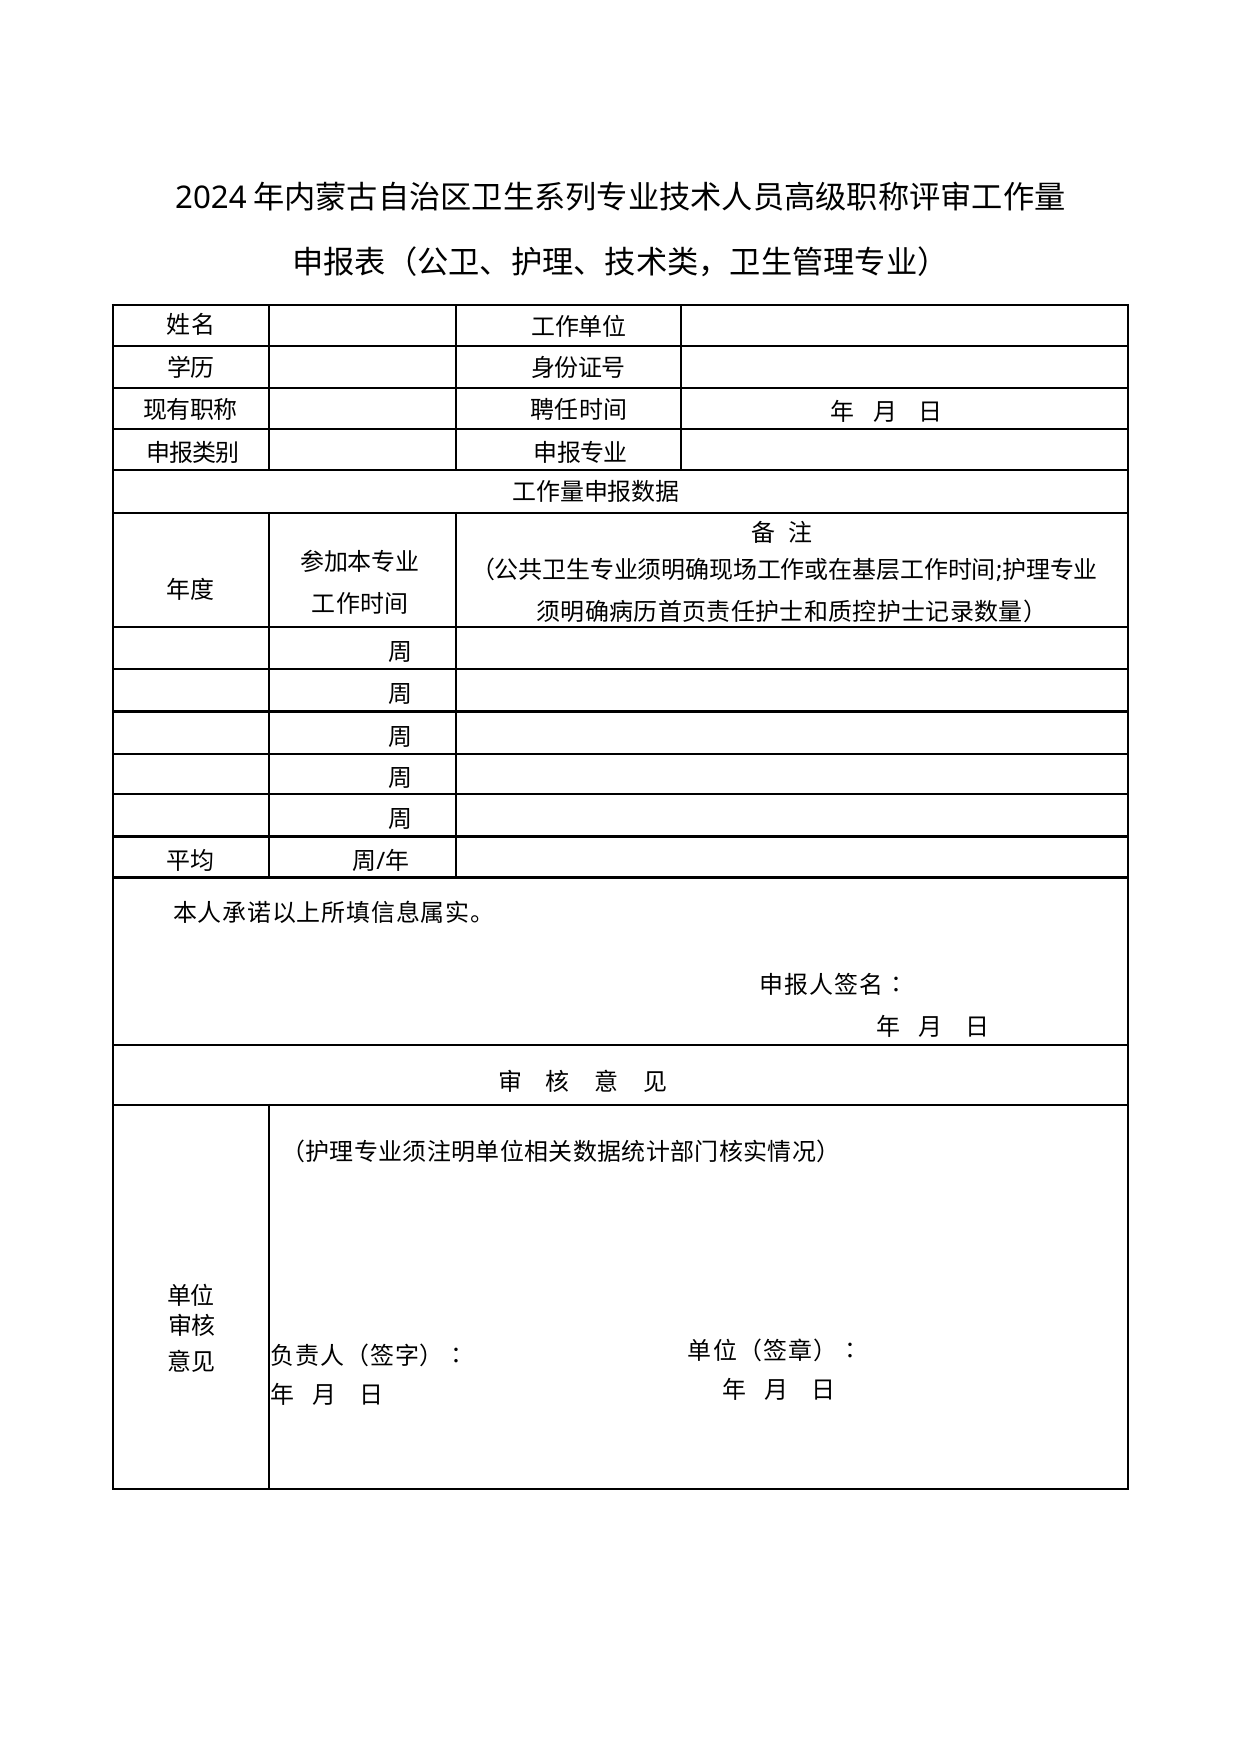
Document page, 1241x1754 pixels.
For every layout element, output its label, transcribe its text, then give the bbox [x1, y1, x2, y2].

table_cell 周 [270, 795, 455, 835]
table_header [270, 306, 455, 344]
table_cell [457, 755, 1127, 793]
table_cell 申报人签名∶ 年 月 日 [114, 940, 1127, 1044]
table_cell 申报专业 [457, 430, 680, 468]
table_cell 身份证号 [457, 347, 680, 387]
table_cell 周 [270, 628, 455, 668]
table_header [682, 306, 1127, 344]
text 2024年内蒙古自治区卫生系列专业技术人员高级职称评审工作量 [112, 162, 1128, 227]
table_cell [270, 430, 455, 468]
table_cell 现有职称 [114, 389, 268, 428]
table_cell 聘任时间 [457, 389, 680, 428]
table_cell [682, 430, 1127, 468]
table_cell [457, 838, 1127, 876]
table_cell [270, 347, 455, 387]
table_cell 工作量申报数据 [114, 471, 1127, 512]
table_header 姓名 [114, 306, 268, 344]
table_cell 单位 审核 意见 [114, 1106, 268, 1488]
table_cell [114, 628, 268, 668]
table_cell 负责人（签字）∶ 年 月 日 [270, 1192, 512, 1488]
table_cell 周 [270, 670, 455, 710]
table_cell 参加本专业 工作时间 [270, 514, 455, 626]
table_cell [457, 795, 1127, 835]
table_cell 平均 [114, 838, 268, 876]
table_cell [114, 795, 268, 835]
table_header 工作单位 [457, 306, 680, 344]
table_cell [457, 713, 1127, 752]
table_cell 周 [270, 713, 455, 752]
table_cell [270, 389, 455, 428]
table_cell 周 [270, 755, 455, 793]
table_cell 本人承诺以上所填信息属实。 [114, 879, 1127, 939]
table_cell [114, 713, 268, 752]
table_cell [682, 347, 1127, 387]
table_cell 备 注 （公共卫生专业须明确现场工作或在基层工作时间;护理专业 须明确病历首页责任护士和质控护士记录数量） [457, 514, 1127, 626]
table_cell 年度 [114, 514, 268, 626]
table_cell [114, 755, 268, 793]
table_cell （护理专业须注明单位相关数据统计部门核实情况） [270, 1106, 1127, 1192]
table_cell 单位（签章）∶ 年 月 日 [512, 1192, 1127, 1488]
table_cell [457, 628, 1127, 668]
table_cell 审 核 意 见 [114, 1046, 1127, 1103]
table_cell [114, 670, 268, 710]
table_cell 年 月 日 [682, 389, 1127, 428]
text 申报表（公卫、护理、技术类，卫生管理专业） [112, 227, 1128, 292]
table_cell 学历 [114, 347, 268, 387]
table_cell 周/年 [270, 838, 455, 876]
table_cell 申报类别 [114, 430, 268, 468]
table_cell [457, 670, 1127, 710]
